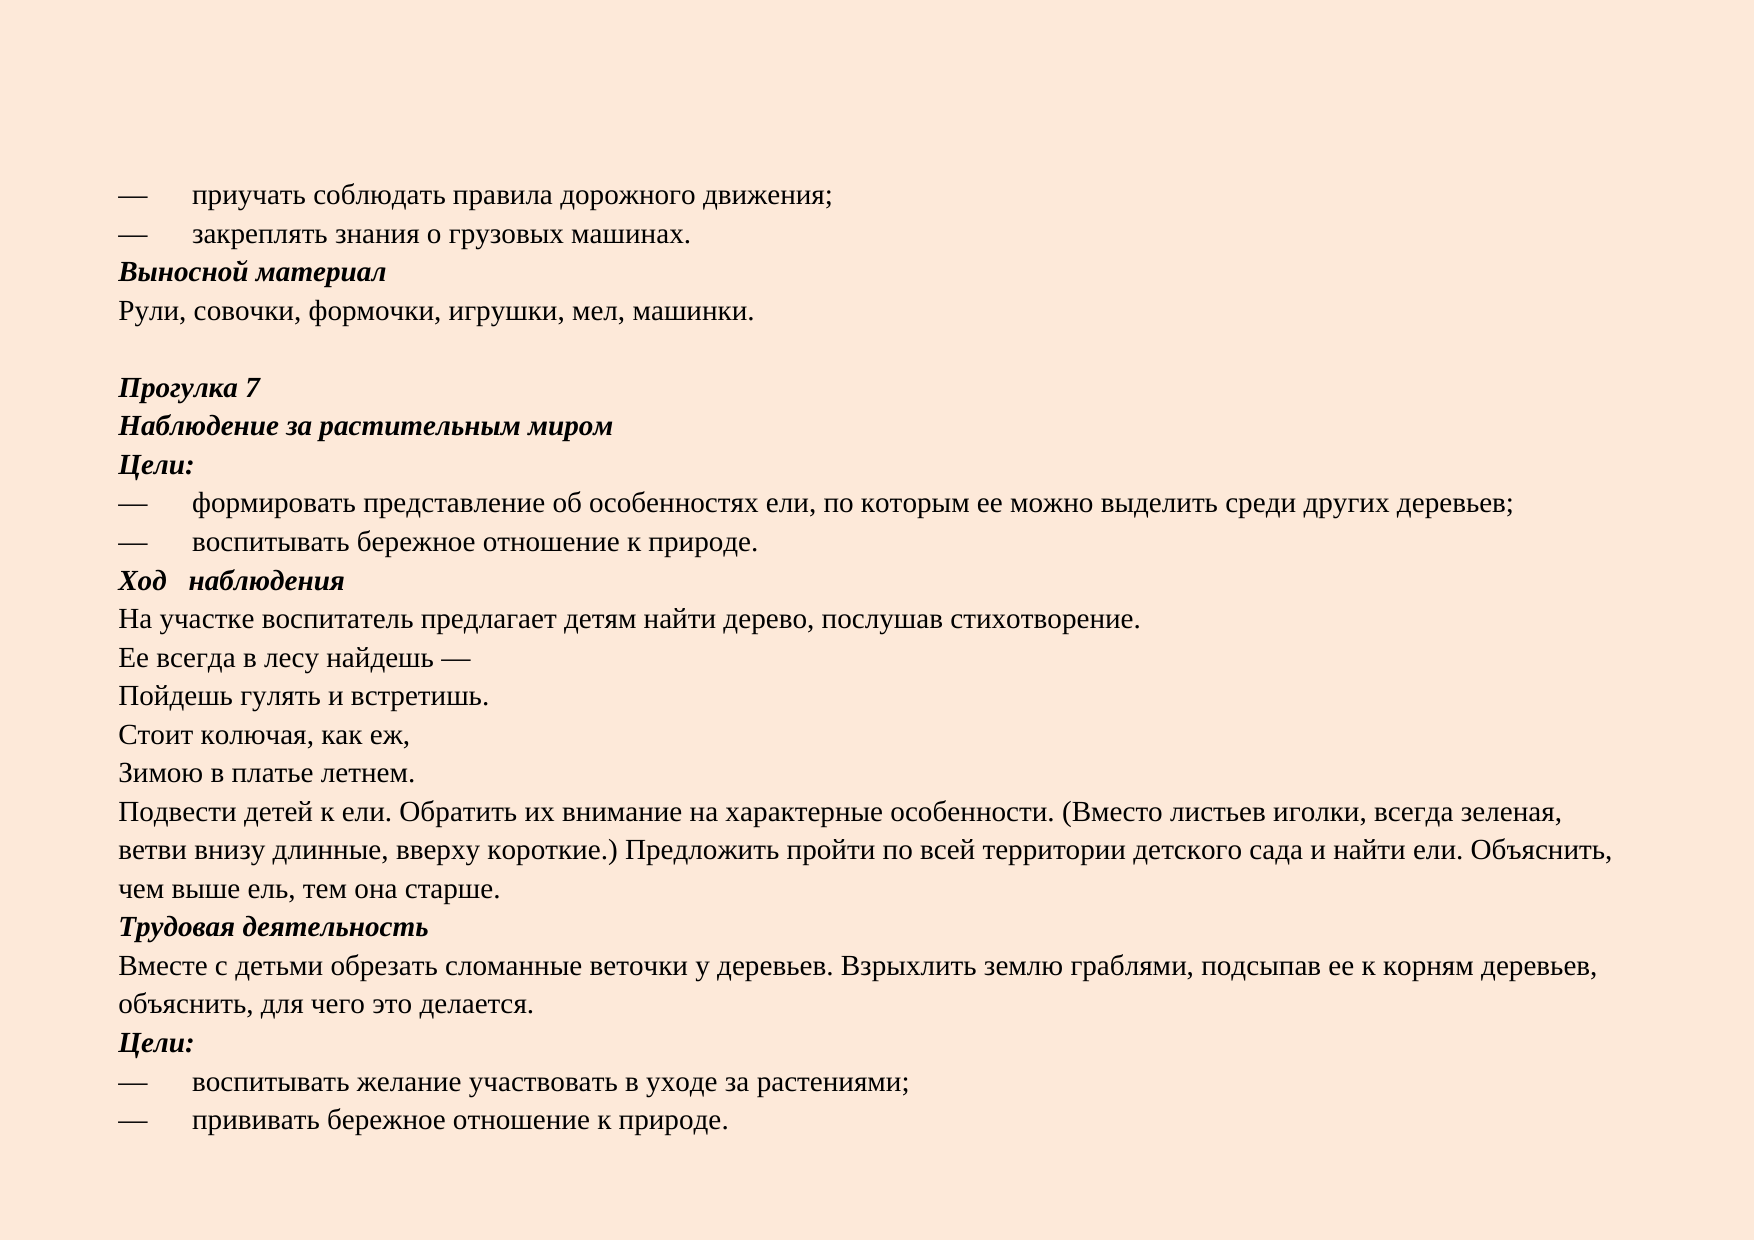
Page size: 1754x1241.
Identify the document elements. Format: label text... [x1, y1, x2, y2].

text Цели: [118, 1025, 1636, 1059]
text Прогулка 7 [118, 370, 1636, 403]
text Рули, совочки, формочки, игрушки, мел, машинки. [118, 293, 1636, 326]
text — воспитывать желание участвовать в уходе за растениями; [118, 1064, 1636, 1097]
text — закреплять знания о грузовых машинах. [118, 216, 1636, 249]
text Стоит колючая, как еж, [118, 717, 1636, 750]
text — воспитывать бережное отношение к природе. [118, 524, 1636, 558]
text Выносной материал [118, 254, 1636, 288]
text На участке воспитатель предлагает детям найти дерево, послушав стихотворение. [118, 601, 1636, 635]
text Ее всегда в лесу найдешь — [118, 640, 1636, 673]
text Пойдешь гулять и встретишь. [118, 678, 1636, 712]
text Трудовая деятельность [118, 909, 1636, 943]
text — приучать соблюдать правила дорожного движения; [118, 177, 1636, 211]
text Наблюдение за растительным миром [118, 408, 1636, 442]
text Ход наблюдения [118, 563, 1636, 596]
text Зимою в платье летнем. [118, 755, 1636, 789]
text Подвести детей к ели. Обратить их внимание на характерные особенности. (Вместо листьев иголки, всегда зеленая, ветви внизу длинные, вверху короткие.) Предложить пройти по всей территории детского сада и найти ели. Объяснить, чем выше ель, тем она старше. [118, 794, 1636, 904]
text — формировать представление об особенностях ели, по которым ее можно выделить среди других деревьев; [118, 486, 1636, 519]
text Цели: [118, 447, 1636, 481]
text — прививать бережное отношение к природе. [118, 1102, 1636, 1136]
text Вместе с детьми обрезать сломанные веточки у деревьев. Взрыхлить землю граблями, подсыпав ее к корням деревьев, объяснить, для чего это делается. [118, 948, 1636, 1020]
